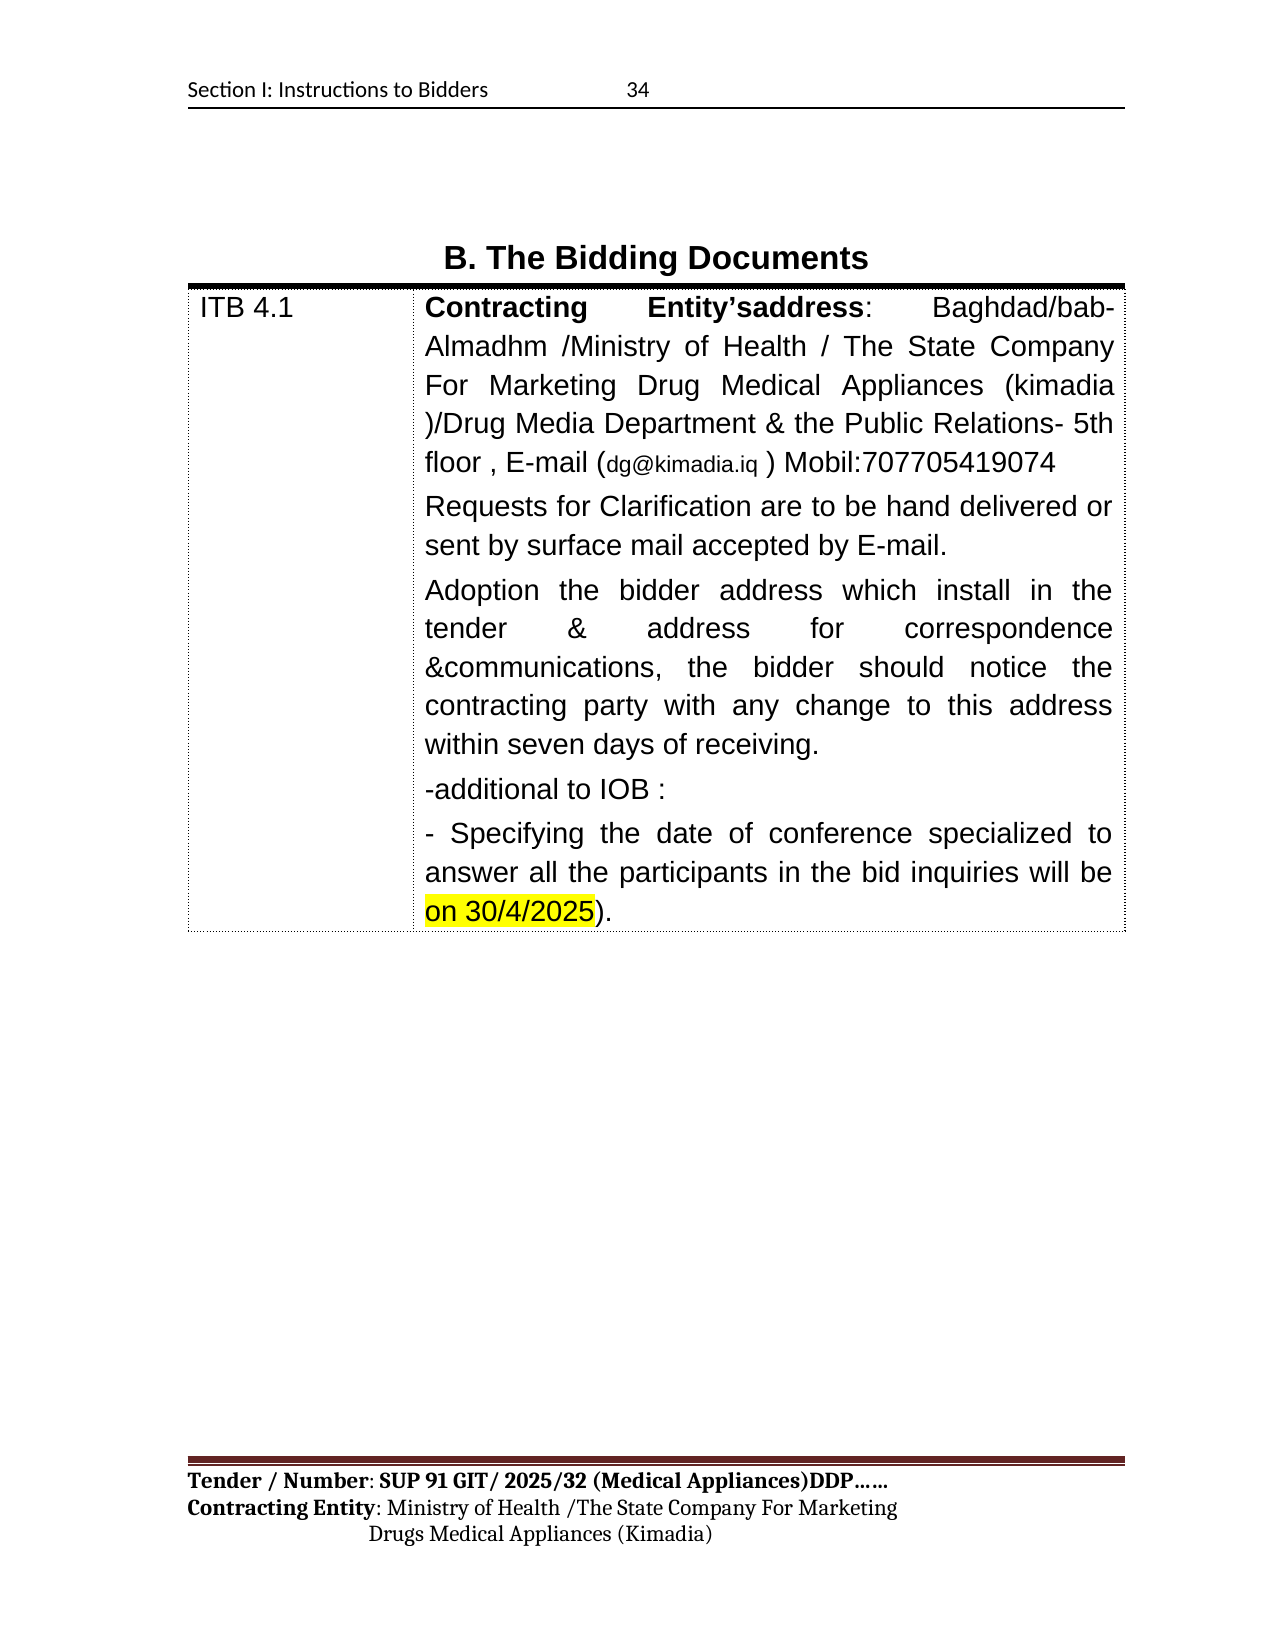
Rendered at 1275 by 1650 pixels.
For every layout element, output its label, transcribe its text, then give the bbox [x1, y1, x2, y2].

table_header ITB 4.1 [188, 289, 413, 931]
table_header Contracting Entity’saddress: Baghdad/bab-Almadhm /Ministry of Health / The State Company For Marketing Drug Medical Appliances (kimadia )/Drug Media Department & the Public Relations- 5th floor , E-mail (dg@kimadia.iq ) Mobil:707705419074 Requests for Clarification are to be hand delivered or sent by surface mail accepted by E-mail. Adoption the bidder address which install in the tender & address for correspondence &communications, the bidder should notice the contracting party with any change to this address within seven days of receiving. -additional to IOB : - Specifying the date of conference specialized to answer all the participants in the bid inquiries will be on 30/4/2025). [413, 289, 1125, 931]
text B. The Bidding Documents [187, 238, 1125, 289]
